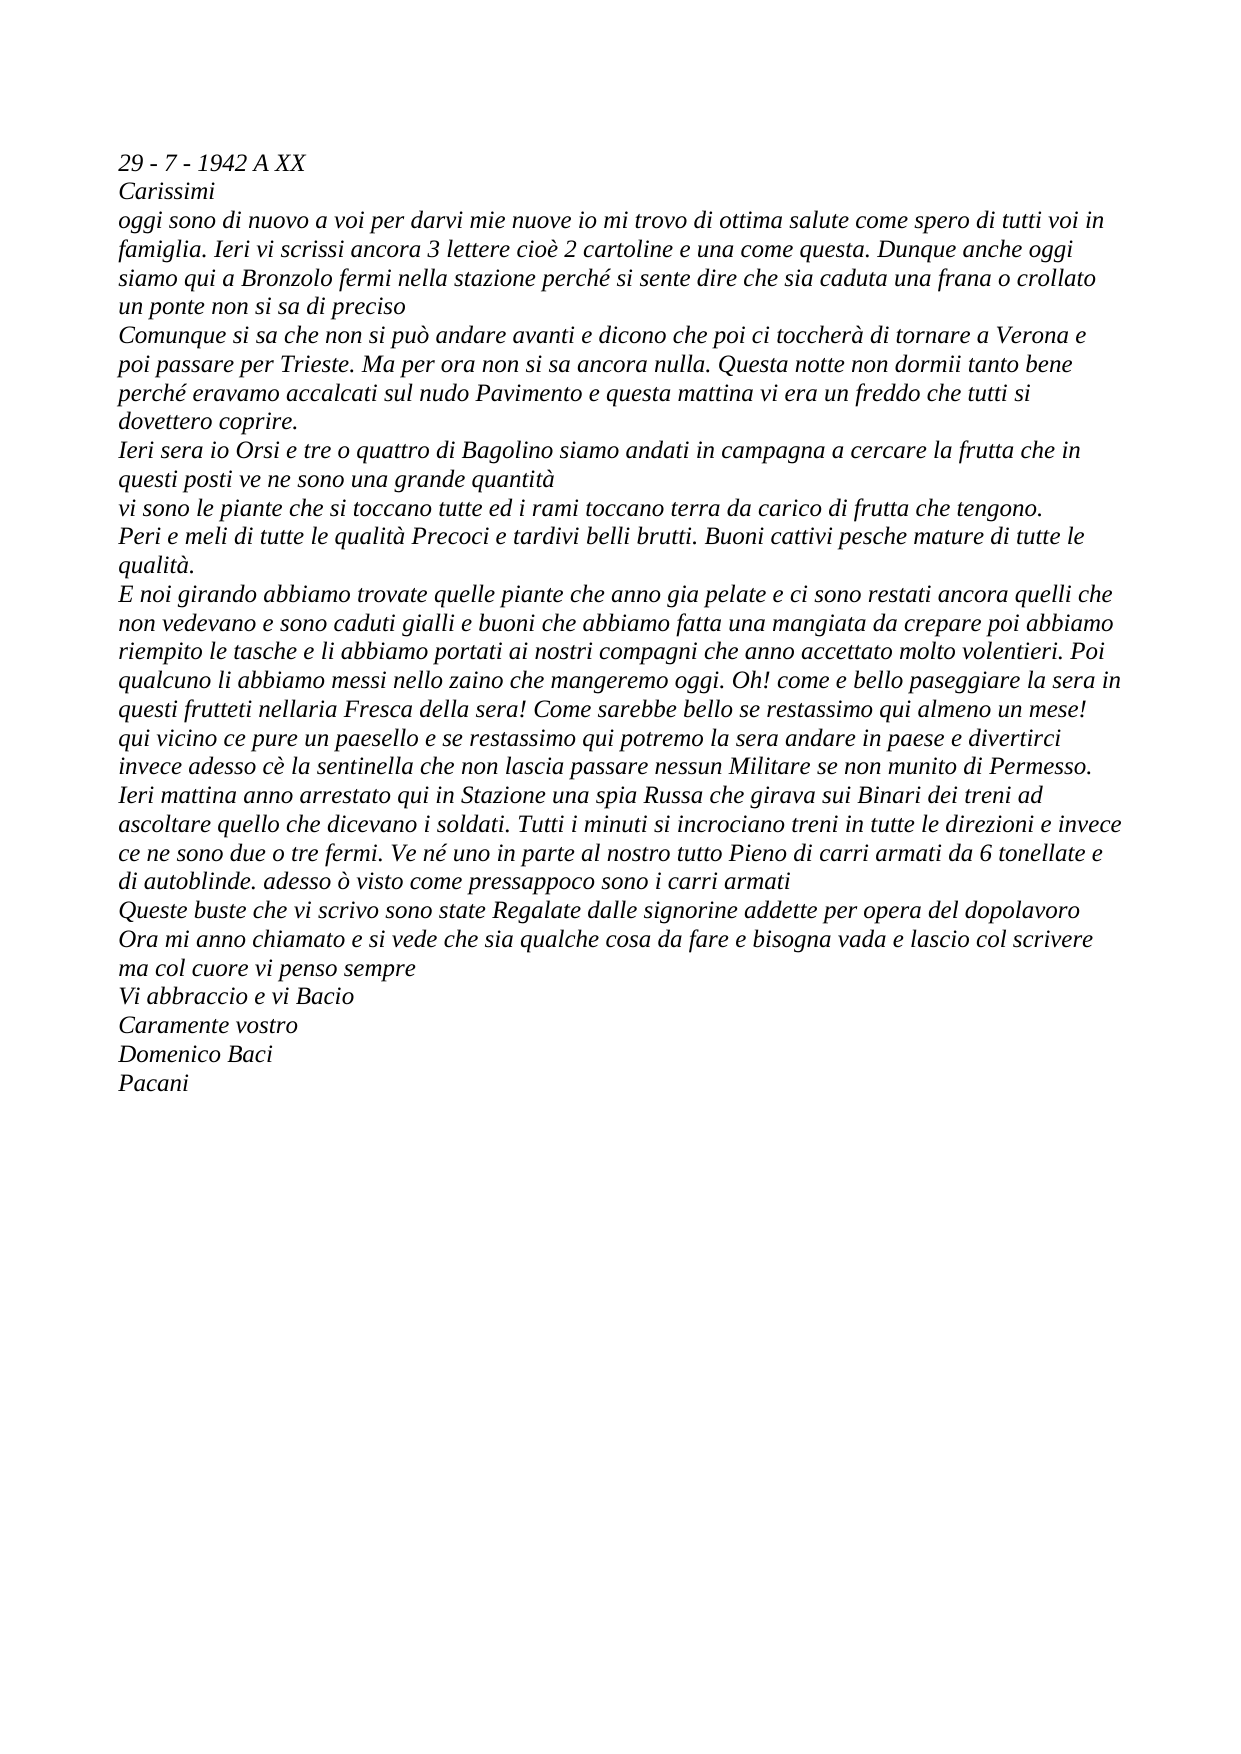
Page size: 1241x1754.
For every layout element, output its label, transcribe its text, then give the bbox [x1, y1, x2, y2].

text Pacani [118, 1068, 1122, 1096]
text qui vicino ce pure un paesello e se restassimo qui potremo la sera andare in paese e divertirci invece adesso cè la sentinella che non lascia passare nessun Militare se non munito di Permesso. Ieri mattina anno arrestato qui in Stazione una spia Russa che girava sui Binari dei treni ad ascoltare quello che dicevano i soldati. Tutti i minuti si incrociano treni in tutte le direzioni e invece ce ne sono due o tre fermi. Ve né uno in parte al nostro tutto Pieno di carri armati da 6 tonellate e di autoblinde. adesso ò visto come pressappoco sono i carri armati [118, 723, 1122, 895]
text Ieri sera io Orsi e tre o quattro di Bagolino siamo andati in campagna a cercare la frutta che in questi posti ve ne sono una grande quantità [118, 435, 1122, 493]
text Caramente vostro [118, 1010, 1122, 1039]
text Queste buste che vi scrivo sono state Regalate dalle signorine addette per opera del dopolavoro [118, 895, 1122, 924]
text Ora mi anno chiamato e si vede che sia qualche cosa da fare e bisogna vada e lascio col scrivere ma col cuore vi penso sempre [118, 924, 1122, 981]
text Vi abbraccio e vi Bacio [118, 981, 1122, 1010]
text Peri e meli di tutte le qualità Precoci e tardivi belli brutti. Buoni cattivi pesche mature di tutte le qualità. [118, 521, 1122, 579]
text 29 - 7 - 1942 A XX [118, 148, 1122, 176]
text Domenico Baci [118, 1039, 1122, 1068]
text oggi sono di nuovo a voi per darvi mie nuove io mi trovo di ottima salute come spero di tutti voi in famiglia. Ieri vi scrissi ancora 3 lettere cioè 2 cartoline e una come questa. Dunque anche oggi siamo qui a Bronzolo fermi nella stazione perché si sente dire che sia caduta una frana o crollato un ponte non si sa di preciso [118, 205, 1122, 320]
text E noi girando abbiamo trovate quelle piante che anno gia pelate e ci sono restati ancora quelli che non vedevano e sono caduti gialli e buoni che abbiamo fatta una mangiata da crepare poi abbiamo riempito le tasche e li abbiamo portati ai nostri compagni che anno accettato molto volentieri. Poi qualcuno li abbiamo messi nello zaino che mangeremo oggi. Oh! come e bello paseggiare la sera in questi frutteti nellaria Fresca della sera! Come sarebbe bello se restassimo qui almeno un mese! [118, 579, 1122, 723]
text Comunque si sa che non si può andare avanti e dicono che poi ci toccherà di tornare a Verona e poi passare per Trieste. Ma per ora non si sa ancora nulla. Questa notte non dormii tanto bene perché eravamo accalcati sul nudo Pavimento e questa mattina vi era un freddo che tutti si dovettero coprire. [118, 320, 1122, 435]
text vi sono le piante che si toccano tutte ed i rami toccano terra da carico di frutta che tengono. [118, 493, 1122, 521]
text Carissimi [118, 176, 1122, 205]
